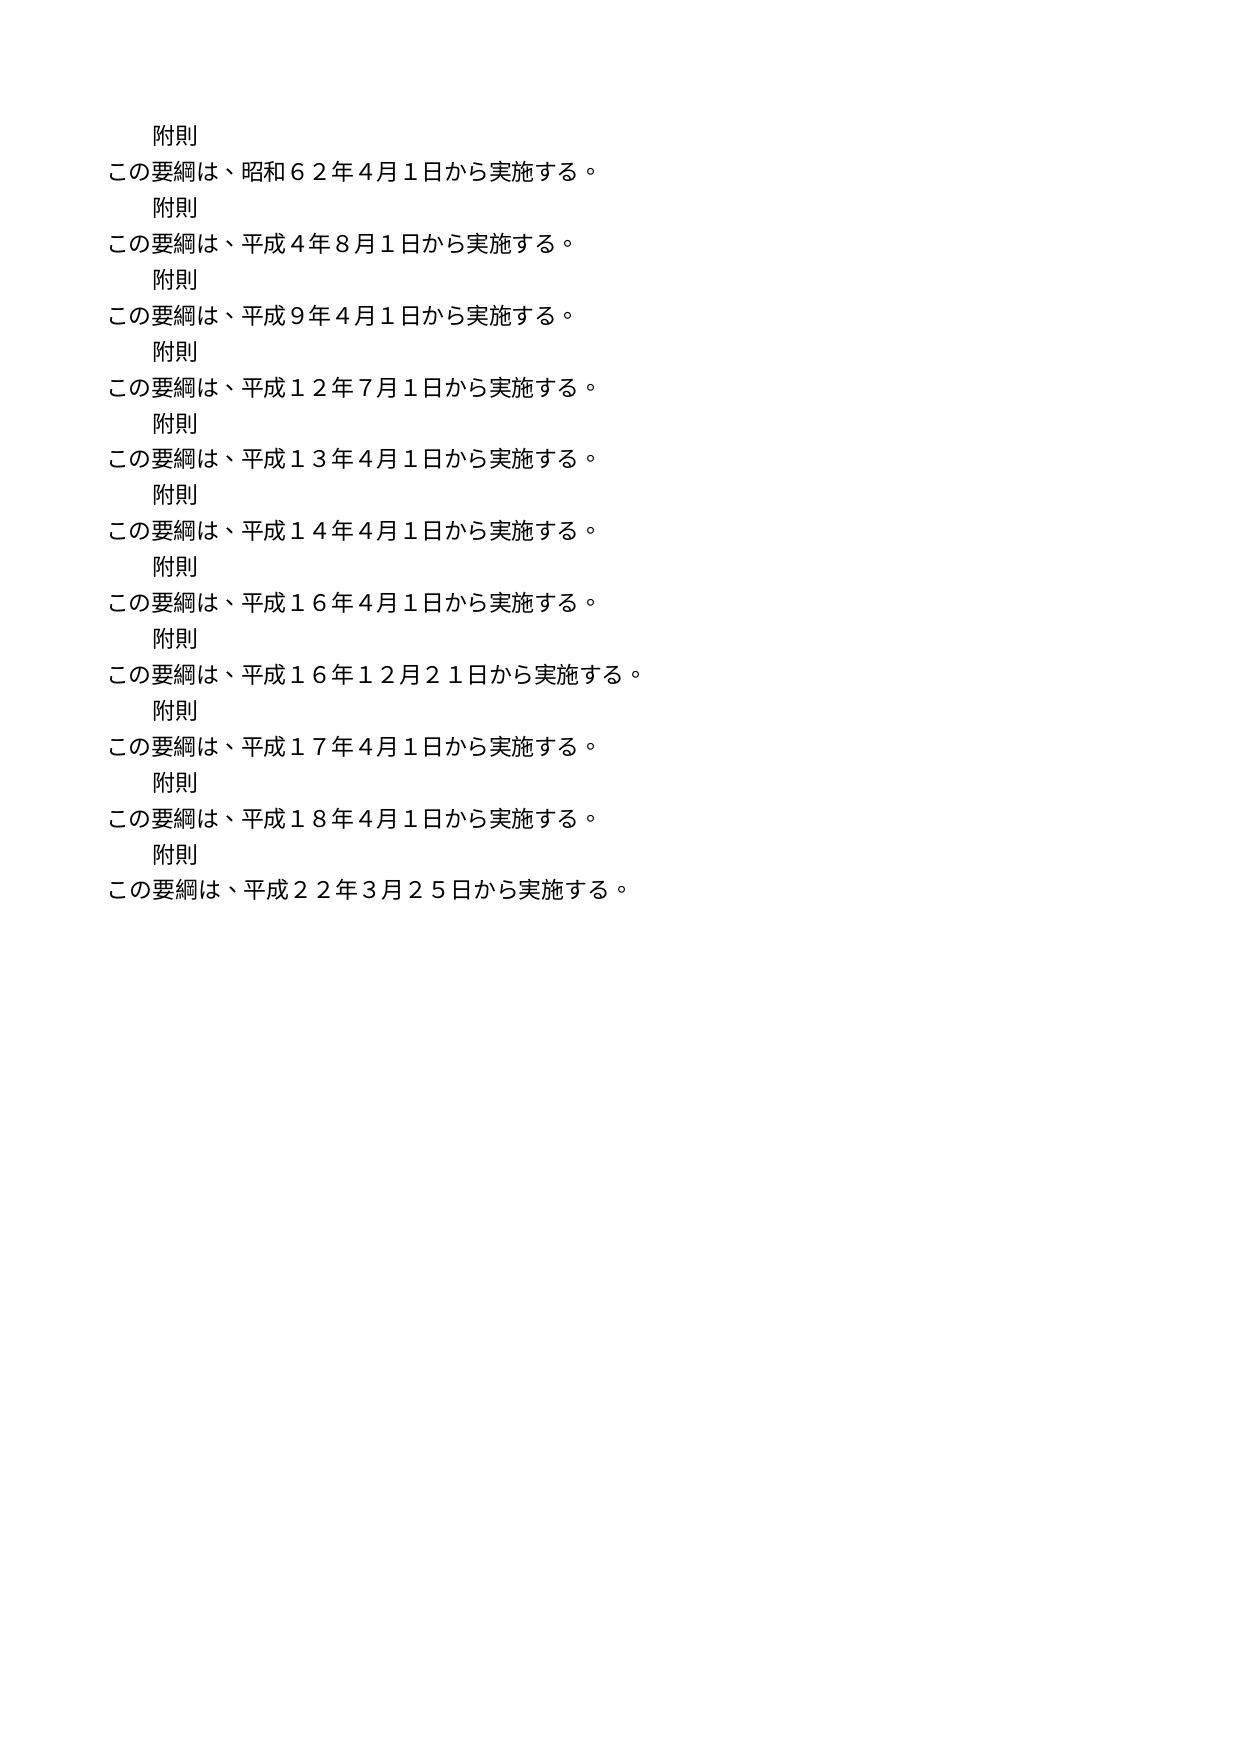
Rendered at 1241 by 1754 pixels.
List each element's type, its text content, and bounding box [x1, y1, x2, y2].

text この要綱は、平成１３年４月１日から実施する。附則 [106, 443, 611, 511]
text この要綱は、平成１２年７月１日から実施する。附則 [106, 372, 611, 439]
text この要綱は、昭和６２年４月１日から実施する。附則 [106, 156, 611, 223]
text この要綱は、平成１８年４月１日から実施する。附則 [106, 803, 611, 870]
text 附則 [152, 120, 1180, 151]
text この要綱は、平成２２年３月２５日から実施する。 [106, 875, 1180, 905]
text この要綱は、平成４年８月１日から実施する。附則 [106, 228, 588, 295]
text この要綱は、平成９年４月１日から実施する。附則 [106, 300, 588, 367]
text この要綱は、平成１６年１２月２１日から実施する。附則 [106, 659, 656, 726]
text この要綱は、平成１７年４月１日から実施する。附則 [106, 731, 611, 798]
text この要綱は、平成１４年４月１日から実施する。附則 [106, 515, 611, 582]
text この要綱は、平成１６年４月１日から実施する。附則 [106, 587, 611, 654]
